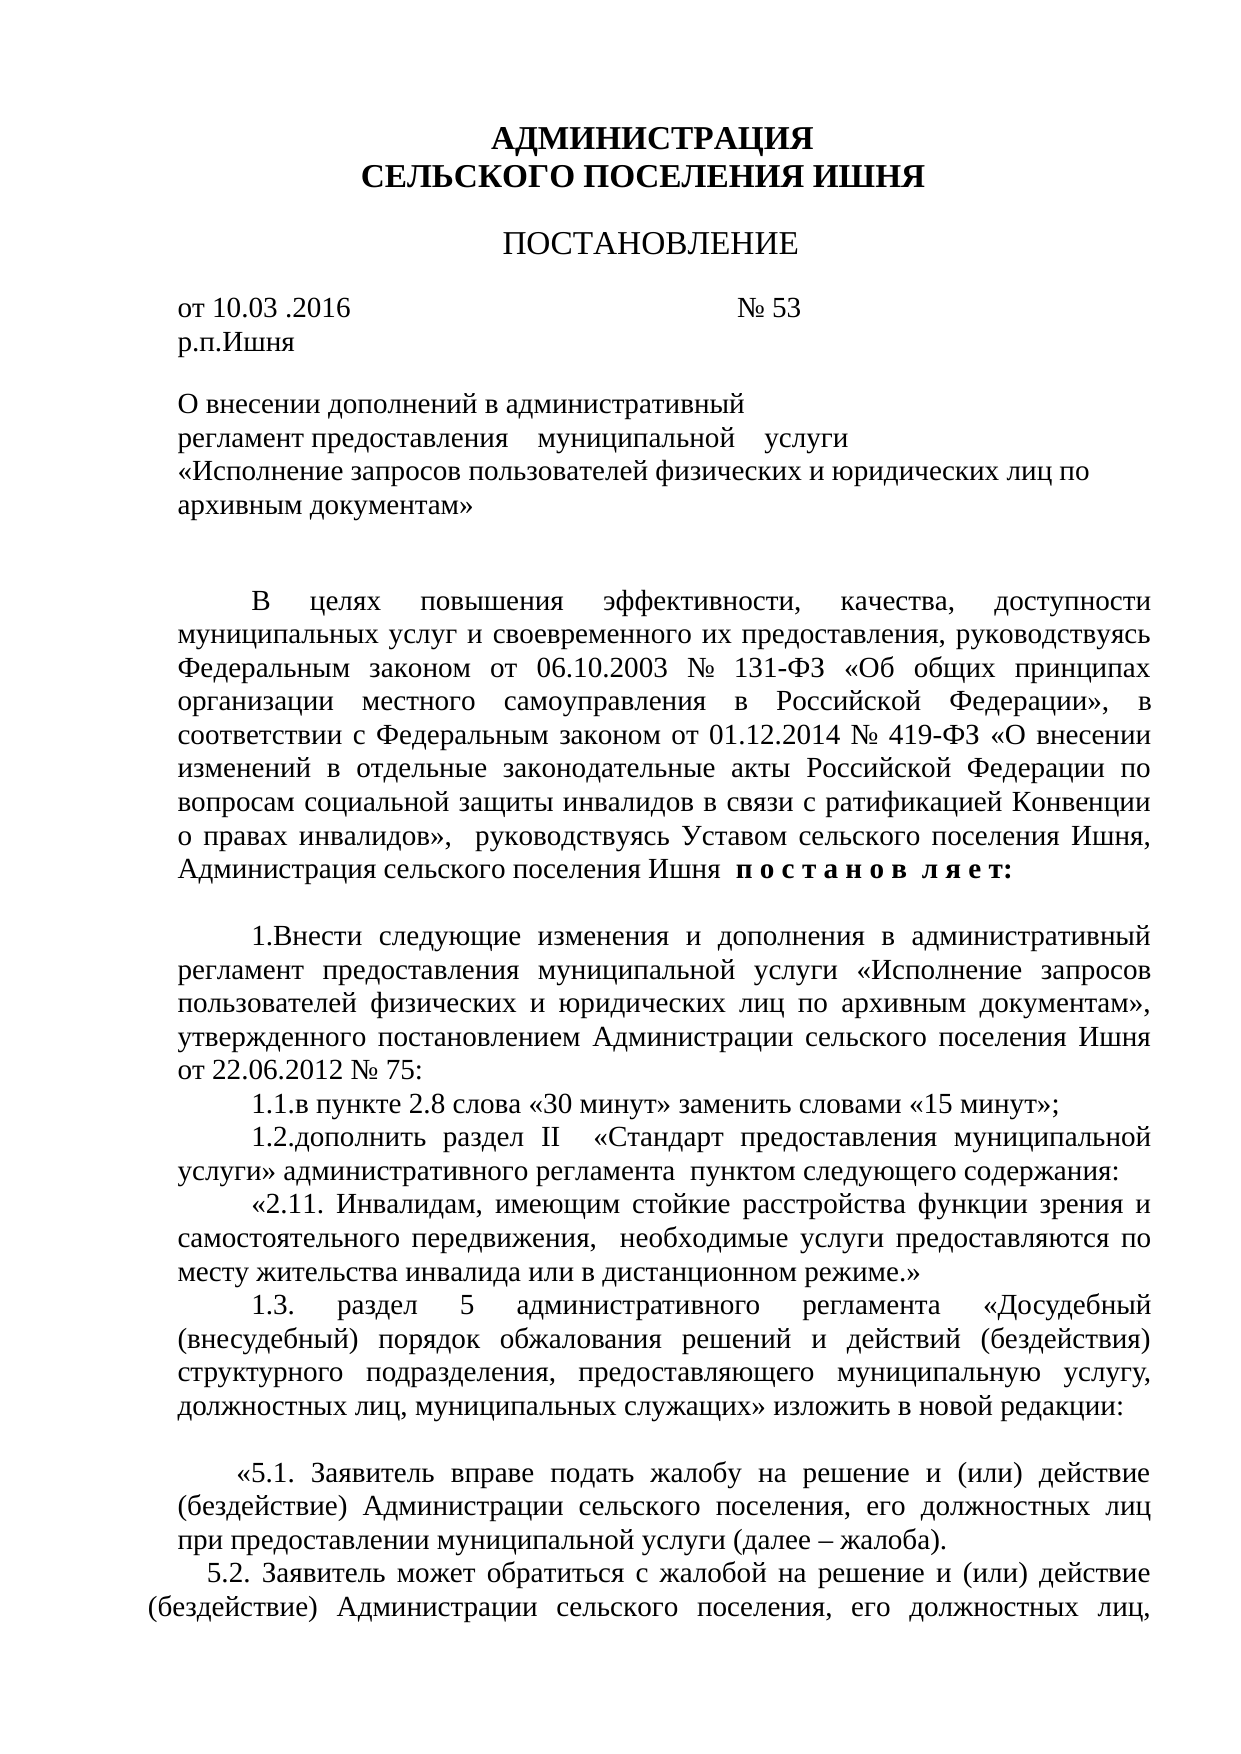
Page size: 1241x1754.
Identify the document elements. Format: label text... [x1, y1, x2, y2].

text ПОСТАНОВЛЕНИЕ [177, 223, 1152, 262]
text 1.3. раздел 5 административного регламента «Досудебный (внесудебный) порядок обжалования решений и действий (бездействия) структурного подразделения, предоставляющего муниципальную услугу, должностных лиц, муниципальных служащих» изложить в новой редакции: [177, 1287, 1152, 1421]
text О внесении дополнений в административный [177, 386, 1152, 420]
text АДМИНИСТРАЦИЯ [177, 118, 1152, 156]
text 1.1.в пункте 2.8 слова «30 минут» заменить словами «15 минут»; [177, 1086, 1152, 1119]
text «5.1. Заявитель вправе подать жалобу на решение и (или) действие (бездействие) Администрации сельского поселения, его должностных лиц при предоставлении муниципальной услуги (далее – жалоба). [177, 1455, 1152, 1556]
text от 10.03 .2016 № 53 [177, 291, 1152, 324]
text СЕЛЬСКОГО ПОСЕЛЕНИЯ ИШНЯ [177, 156, 1152, 195]
text регламент предоставления муниципальной услуги [177, 420, 1152, 453]
text 1.Внести следующие изменения и дополнения в административный регламент предоставления муниципальной услуги «Исполнение запросов пользователей физических и юридических лиц по архивным документам», утвержденного постановлением Администрации сельского поселения Ишня от 22.06.2012 № 75: [177, 918, 1152, 1086]
text «2.11. Инвалидам, имеющим стойкие расстройства функции зрения и самостоятельного передвижения, необходимые услуги предоставляются по месту жительства инвалида или в дистанционном режиме.» [177, 1187, 1152, 1287]
text 1.2.дополнить раздел II «Стандарт предоставления муниципальной услуги» административного регламента пунктом следующего содержания: [177, 1119, 1152, 1187]
text р.п.Ишня [177, 324, 1152, 358]
text «Исполнение запросов пользователей физических и юридических лиц по архивным документам» [177, 453, 1152, 521]
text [148, 1556, 1152, 1623]
text В целях повышения эффективности, качества, доступности муниципальных услуг и своевременного их предоставления, руководствуясь Федеральным законом от 06.10.2003 № 131-ФЗ «Об общих принципах организации местного самоуправления в Российской Федерации», в соответствии с Федеральным законом от 01.12.2014 № 419-ФЗ «О внесении изменений в отдельные законодательные акты Российской Федерации по вопросам социальной защиты инвалидов в связи с ратификацией Конвенции о правах инвалидов», руководствуясь Уставом сельского поселения Ишня, Администрация сельского поселения Ишня п о с т а н о в л я е т: [177, 583, 1152, 885]
